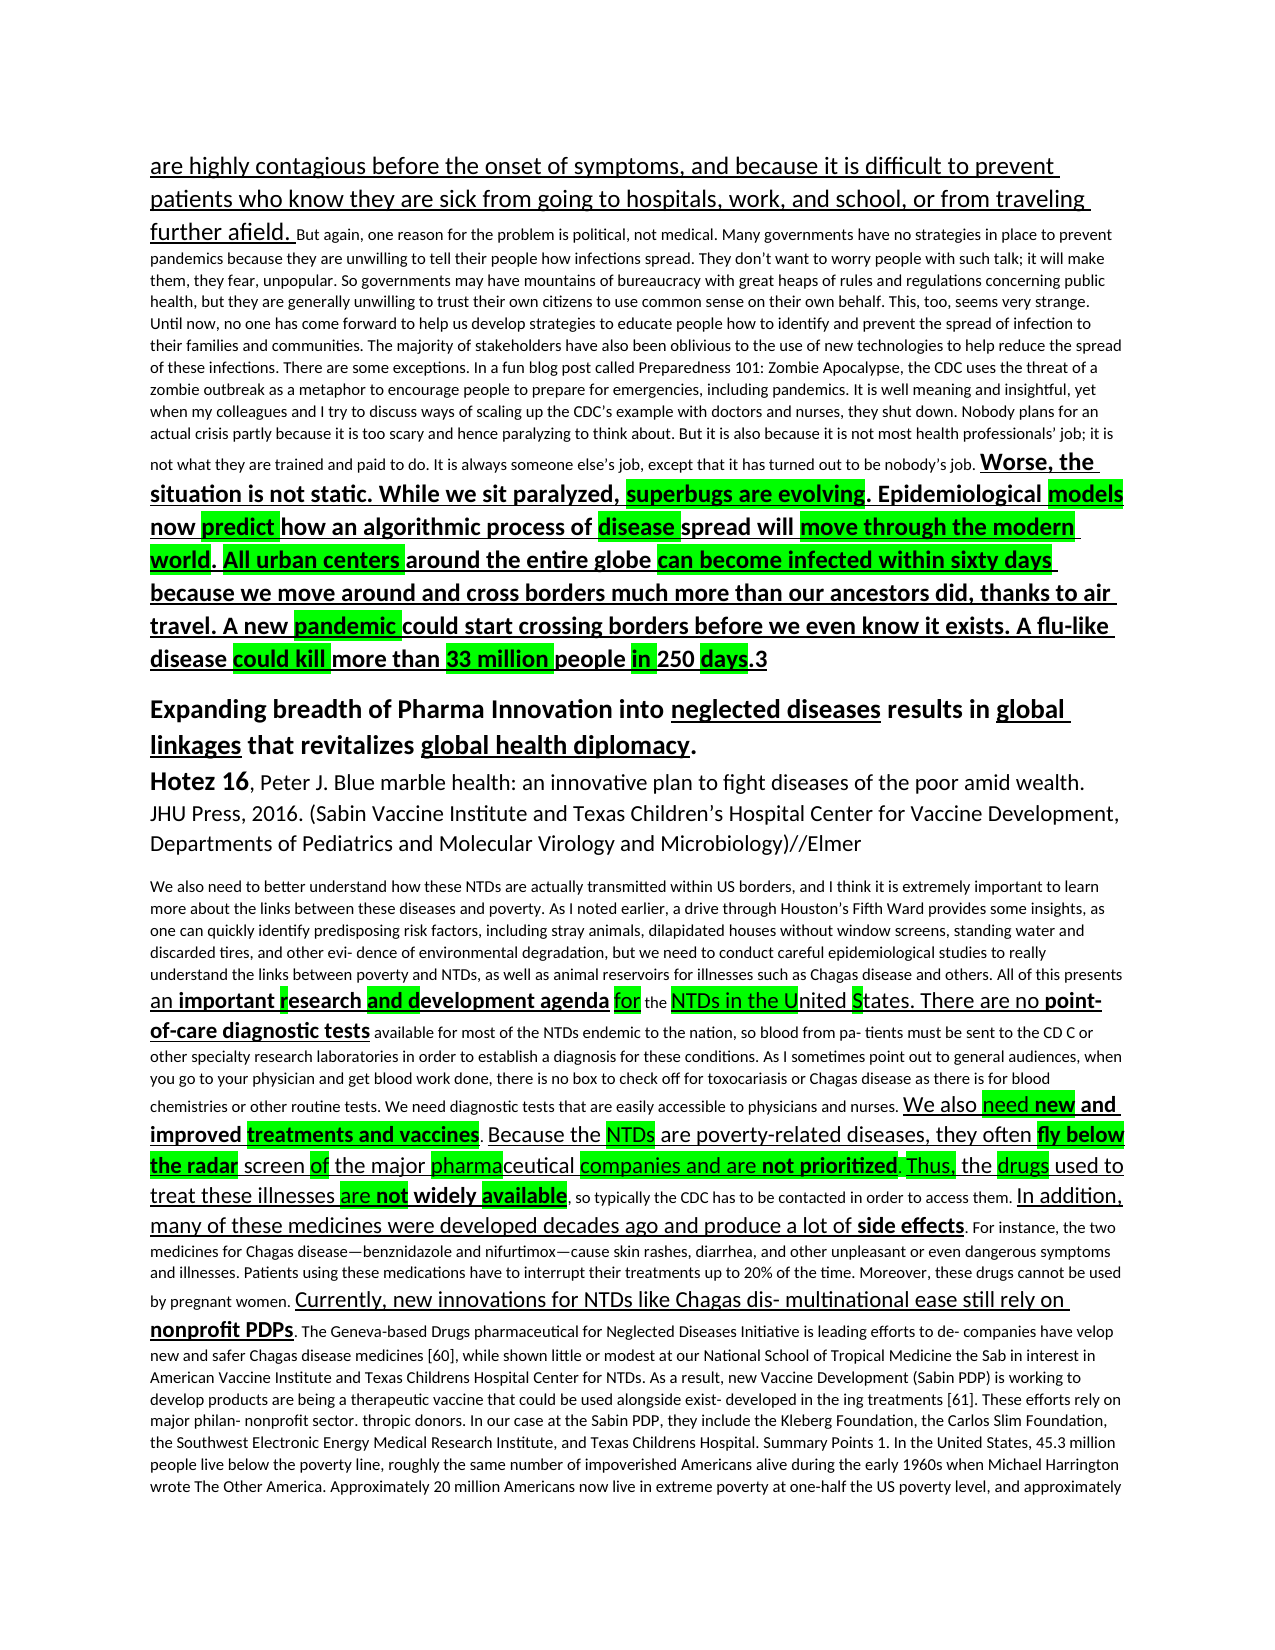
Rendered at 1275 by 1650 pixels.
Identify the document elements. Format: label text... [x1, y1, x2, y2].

subtitle Expanding breadth of Pharma Innovation into neglected diseases results in global linkages that revitalizes global health diplomacy. [150, 693, 1125, 761]
text Hotez 16, Peter J. Blue marble health: an innovative plan to fight diseases of the poor amid wealth. JHU Press, 2016. (Sabin Vaccine Institute and Texas Children’s Hospital Center for Vaccine Development, Departments of Pediatrics and Molecular Virology and Microbiology)//Elmer [150, 764, 1125, 857]
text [150, 150, 1125, 674]
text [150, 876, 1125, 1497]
